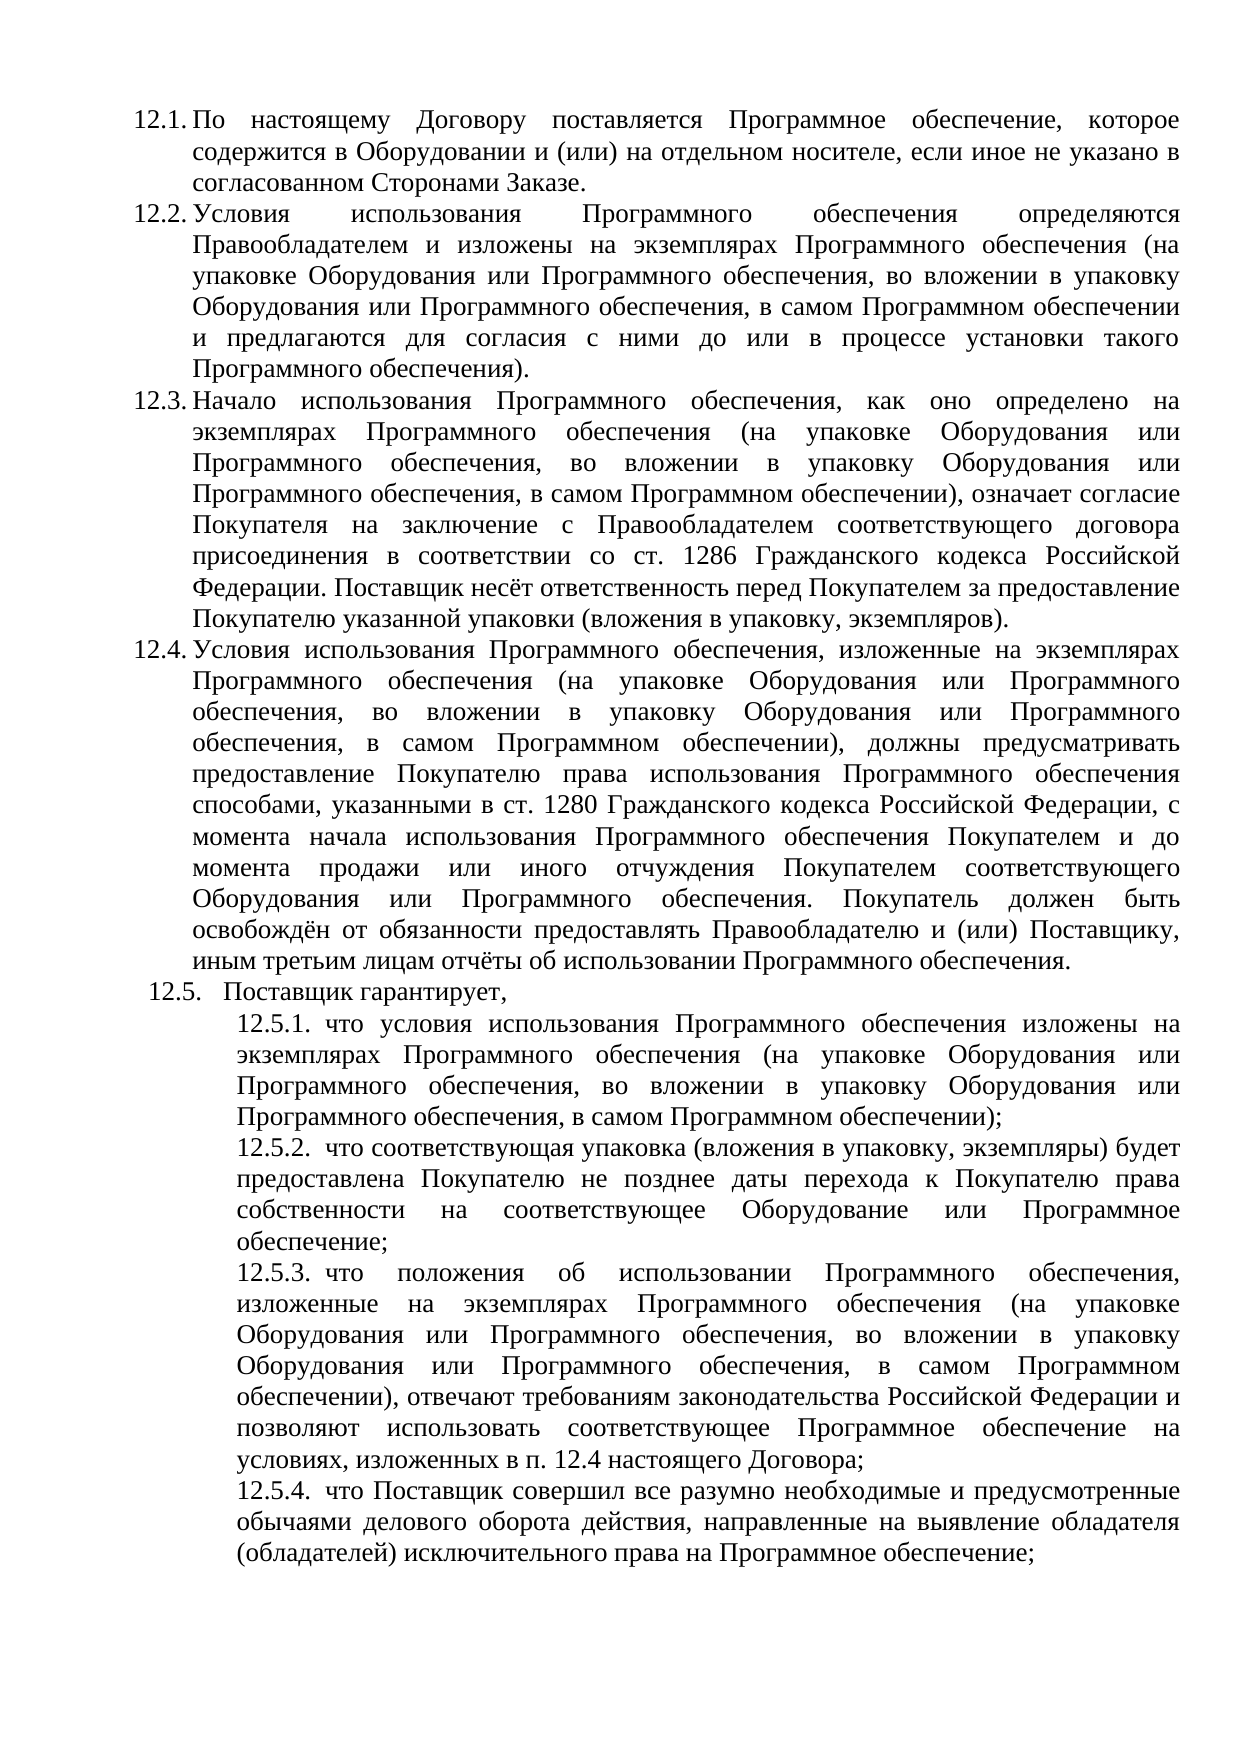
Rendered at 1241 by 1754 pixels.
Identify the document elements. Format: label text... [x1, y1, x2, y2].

list По настоящему Договору поставляется Программное обеспечение, которое содержится в Оборудовании и (или) на отдельном носителе, если иное не указано в согласованном Сторонами Заказе. [133, 103, 1181, 197]
list что условия использования Программного обеспечения изложены на экземплярах Программного обеспечения (на упаковке Оборудования или Программного обеспечения, во вложении в упаковку Оборудования или Программного обеспечения, в самом Программном обеспечении); [236, 1007, 1181, 1131]
list что соответствующая упаковка (вложения в упаковку, экземпляры) будет предоставлена Покупателю не позднее даты перехода к Покупателю права собственности на соответствующее Оборудование или Программное обеспечение; [236, 1131, 1181, 1256]
list Поставщик гарантирует, [148, 976, 1181, 1007]
list что положения об использовании Программного обеспечения, изложенные на экземплярах Программного обеспечения (на упаковке Оборудования или Программного обеспечения, во вложении в упаковку Оборудования или Программного обеспечения, в самом Программном обеспечении), отвечают требованиям законодательства Российской Федерации и позволяют использовать соответствующее Программное обеспечение на условиях, изложенных в п. 12.4 настоящего Договора; [236, 1256, 1181, 1474]
list что Поставщик совершил все разумно необходимые и предусмотренные обычаями делового оборота действия, направленные на выявление обладателя (обладателей) исключительного права на Программное обеспечение; [236, 1474, 1181, 1567]
list Начало использования Программного обеспечения, как оно определено на экземплярах Программного обеспечения (на упаковке Оборудования или Программного обеспечения, во вложении в упаковку Оборудования или Программного обеспечения, в самом Программном обеспечении), означает согласие Покупателя на заключение с Правообладателем соответствующего договора присоединения в соответствии со ст. 1286 Гражданского кодекса Российской Федерации. Поставщик несёт ответственность перед Покупателем за предоставление Покупателю указанной упаковки (вложения в упаковку, экземпляров). [133, 384, 1181, 633]
list Условия использования Программного обеспечения, изложенные на экземплярах Программного обеспечения (на упаковке Оборудования или Программного обеспечения, во вложении в упаковку Оборудования или Программного обеспечения, в самом Программном обеспечении), должны предусматривать предоставление Покупателю права использования Программного обеспечения способами, указанными в ст. 1280 Гражданского кодекса Российской Федерации, с момента начала использования Программного обеспечения Покупателем и до момента продажи или иного отчуждения Покупателем соответствующего Оборудования или Программного обеспечения. Покупатель должен быть освобождён от обязанности предоставлять Правообладателю и (или) Поставщику, иным третьим лицам отчёты об использовании Программного обеспечения. [133, 633, 1181, 976]
list Условия использования Программного обеспечения определяются Правообладателем и изложены на экземплярах Программного обеспечения (на упаковке Оборудования или Программного обеспечения, во вложении в упаковку Оборудования или Программного обеспечения, в самом Программном обеспечении и предлагаются для согласия с ними до или в процессе установки такого Программного обеспечения). [133, 197, 1181, 384]
